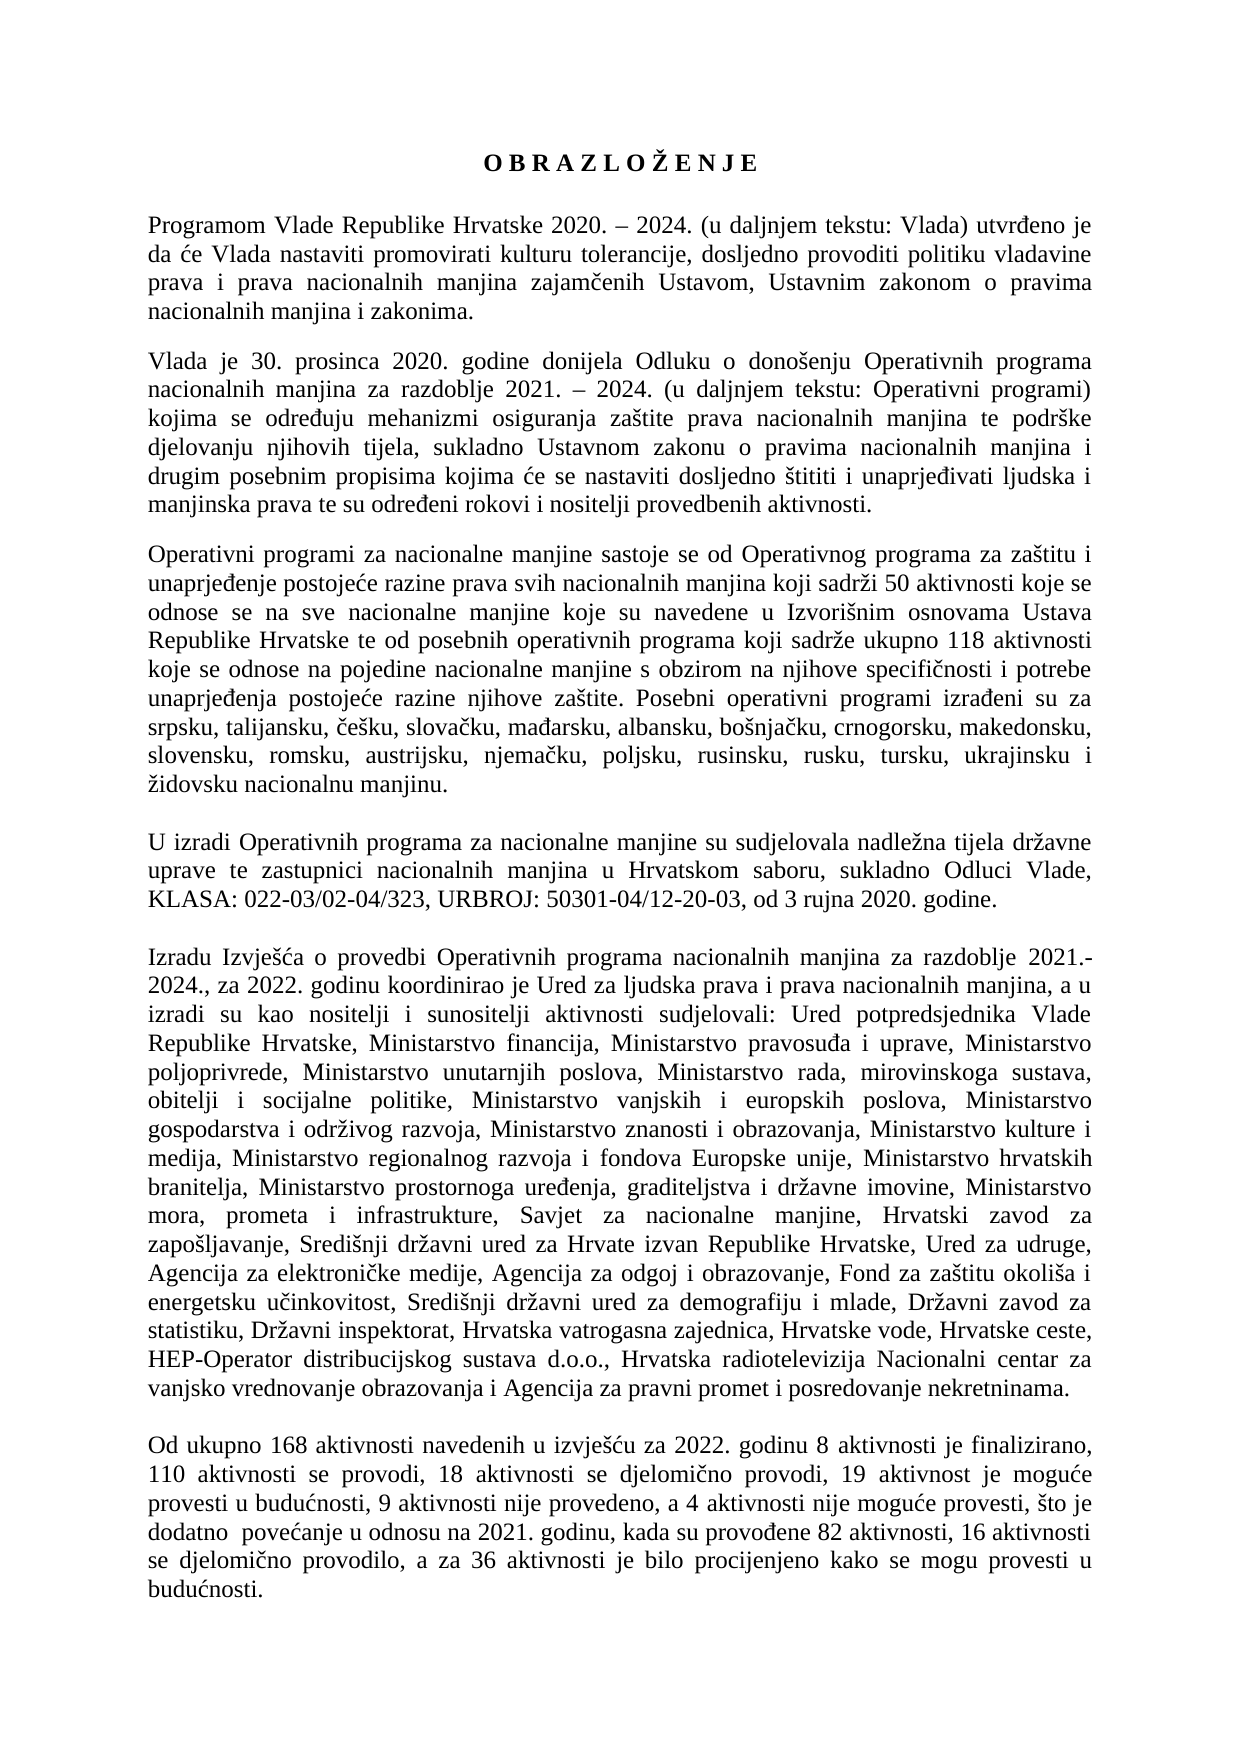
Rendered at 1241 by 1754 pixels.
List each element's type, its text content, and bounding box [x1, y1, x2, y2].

text O B R A Z L O Ž E N J E [148, 148, 1093, 176]
list U izradi Operativnih programa za nacionalne manjine su sudjelovala nadležna tijela državne uprave te zastupnici nacionalnih manjina u Hrvatskom saboru, sukladno Odluci Vlade, KLASA: 022-03/02-04/323, URBROJ: 50301-04/12-20-03, od 3 rujna 2020. godine. [148, 827, 1093, 913]
text Vlada je 30. prosinca 2020. godine donijela Odluku o donošenju Operativnih programa nacionalnih manjina za razdoblje 2021. – 2024. (u daljnjem tekstu: Operativni programi) kojima se određuju mehanizmi osiguranja zaštite prava nacionalnih manjina te podrške djelovanju njihovih tijela, sukladno Ustavnom zakonu o pravima nacionalnih manjina i drugim posebnim propisima kojima će se nastaviti dosljedno štititi i unaprjeđivati ljudska i manjinska prava te su određeni rokovi i nositelji provedbenih aktivnosti. [148, 346, 1093, 518]
text Izradu Izvješća o provedbi Operativnih programa nacionalnih manjina za razdoblje 2021.-2024., za 2022. godinu koordinirao je Ured za ljudska prava i prava nacionalnih manjina, a u izradi su kao nositelji i sunositelji aktivnosti sudjelovali: Ured potpredsjednika Vlade Republike Hrvatske, Ministarstvo financija, Ministarstvo pravosuđa i uprave, Ministarstvo poljoprivrede, Ministarstvo unutarnjih poslova, Ministarstvo rada, mirovinskoga sustava, obitelji i socijalne politike, Ministarstvo vanjskih i europskih poslova, Ministarstvo gospodarstva i održivog razvoja, Ministarstvo znanosti i obrazovanja, Ministarstvo kulture i medija, Ministarstvo regionalnog razvoja i fondova Europske unije, Ministarstvo hrvatskih branitelja, Ministarstvo prostornoga uređenja, graditeljstva i državne imovine, Ministarstvo mora, prometa i infrastrukture, Savjet za nacionalne manjine, Hrvatski zavod za zapošljavanje, Središnji državni ured za Hrvate izvan Republike Hrvatske, Ured za udruge, Agencija za elektroničke medije, Agencija za odgoj i obrazovanje, Fond za zaštitu okoliša i energetsku učinkovitost, Središnji državni ured za demografiju i mlade, Državni zavod za statistiku, Državni inspektorat, Hrvatska vatrogasna zajednica, Hrvatske vode, Hrvatske ceste, HEP-Operator distribucijskog sustava d.o.o., Hrvatska radiotelevizija Nacionalni centar za vanjsko vrednovanje obrazovanja i Agencija za pravni promet i posredovanje nekretninama. [148, 942, 1093, 1402]
text Od ukupno 168 aktivnosti navedenih u izvješću za 2022. godinu 8 aktivnosti je finalizirano, 110 aktivnosti se provodi, 18 aktivnosti se djelomično provodi, 19 aktivnost je moguće provesti u budućnosti, 9 aktivnosti nije provedeno, a 4 aktivnosti nije moguće provesti, što je dodatno povećanje u odnosu na 2021. godinu, kada su provođene 82 aktivnosti, 16 aktivnosti se djelomično provodilo, a za 36 aktivnosti je bilo procijenjeno kako se mogu provesti u budućnosti. [148, 1430, 1093, 1603]
list Operativni programi za nacionalne manjine sastoje se od Operativnog programa za zaštitu i unaprjeđenje postojeće razine prava svih nacionalnih manjina koji sadrži 50 aktivnosti koje se odnose se na sve nacionalne manjine koje su navedene u Izvorišnim osnovama Ustava Republike Hrvatske te od posebnih operativnih programa koji sadrže ukupno 118 aktivnosti koje se odnose na pojedine nacionalne manjine s obzirom na njihove specifičnosti i potrebe unaprjeđenja postojeće razine njihove zaštite. Posebni operativni programi izrađeni su za srpsku, talijansku, češku, slovačku, mađarsku, albansku, bošnjačku, crnogorsku, makedonsku, slovensku, romsku, austrijsku, njemačku, poljsku, rusinsku, rusku, tursku, ukrajinsku i židovsku nacionalnu manjinu. [148, 539, 1093, 798]
text Programom Vlade Republike Hrvatske 2020. – 2024. (u daljnjem tekstu: Vlada) utvrđeno je da će Vlada nastaviti promovirati kulturu tolerancije, dosljedno provoditi politiku vladavine prava i prava nacionalnih manjina zajamčenih Ustavom, Ustavnim zakonom o pravima nacionalnih manjina i zakonima. [148, 210, 1093, 325]
